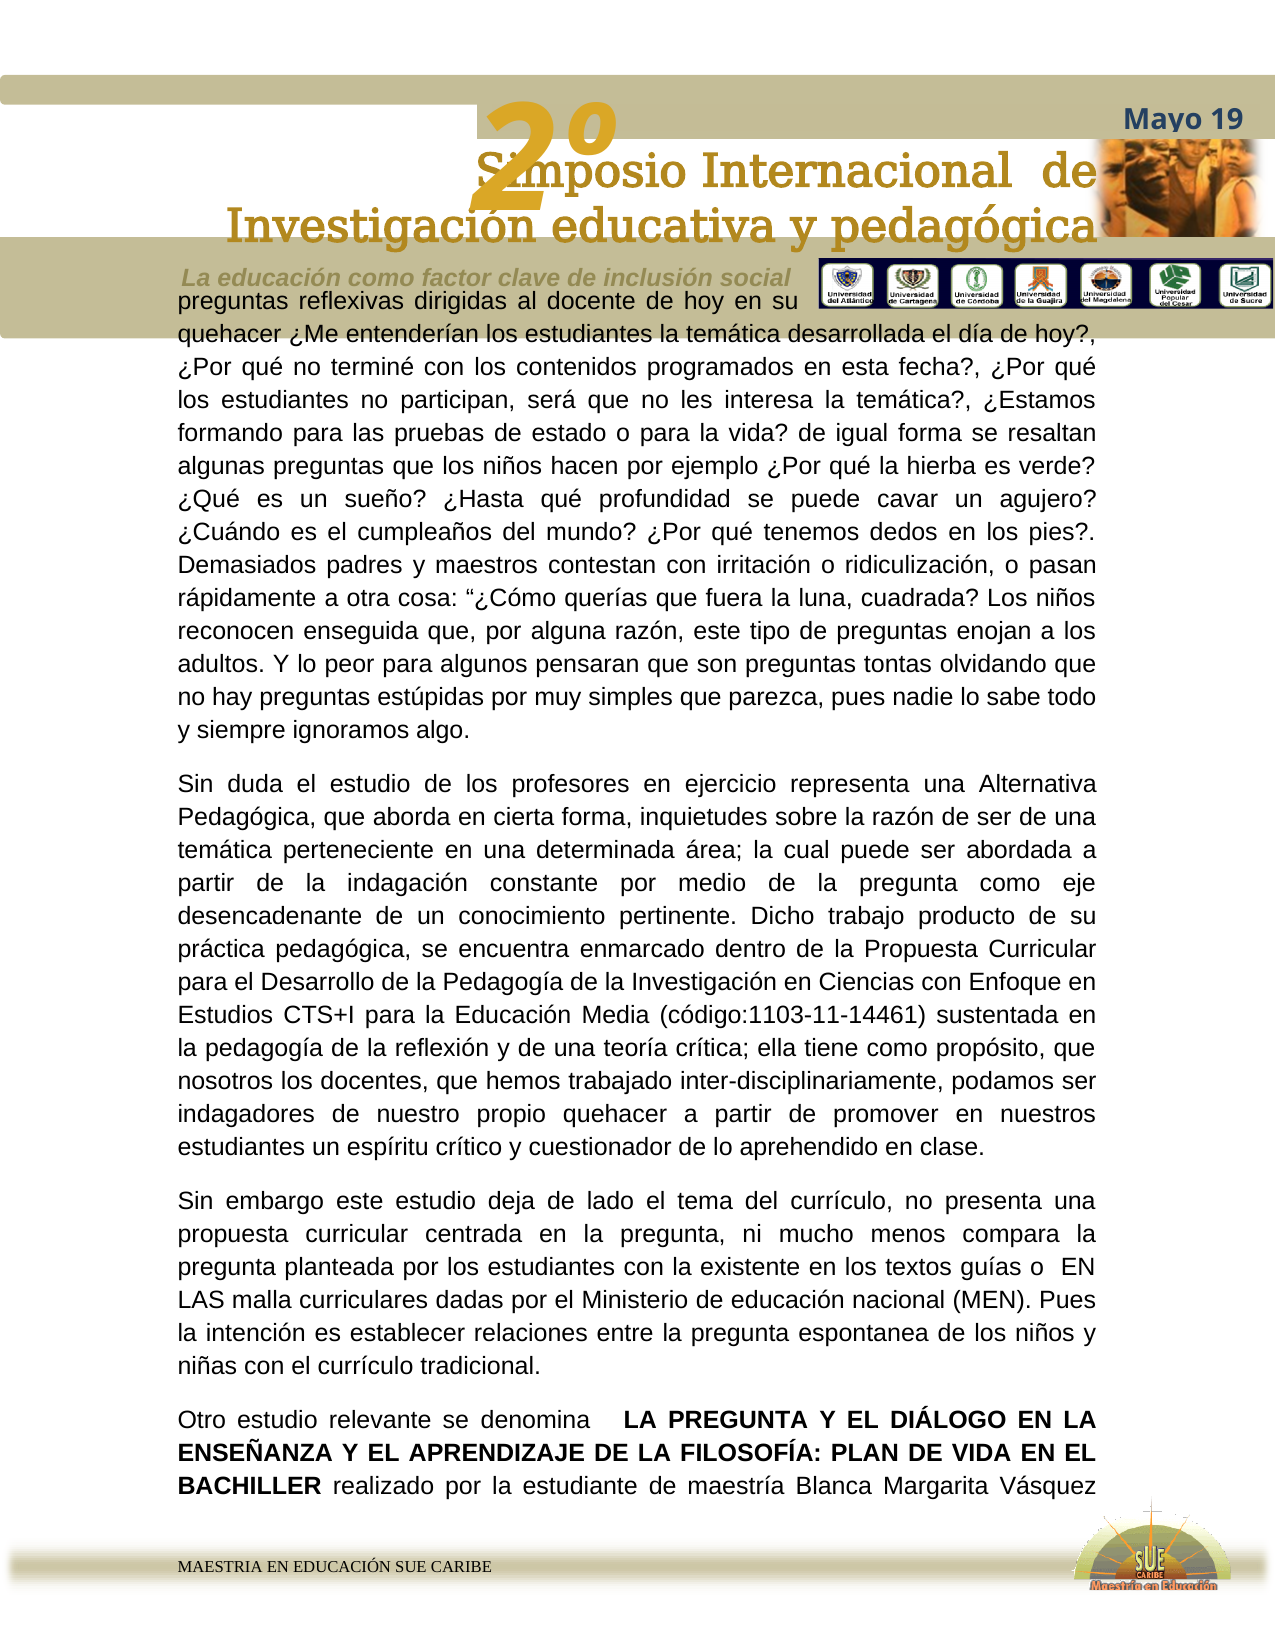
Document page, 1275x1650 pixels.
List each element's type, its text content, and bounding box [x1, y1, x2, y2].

text Sin embargo este estudio deja de lado el tema del currículo, no presenta una propuesta curricular centrada en la pregunta, ni mucho menos compara la pregunta planteada por los estudiantes con la existente en los textos guías o EN LAS malla curriculares dadas por el Ministerio de educación nacional (MEN). Pues la intención es establecer relaciones entre la pregunta espontanea de los niños y niñas con el currículo tradicional. [177, 1181, 1098, 1374]
picture [818, 113, 1274, 303]
picture [0, 1495, 1275, 1598]
text Sin duda el estudio de los profesores en ejercicio representa una Alternativa Pedagógica, que aborda en cierta forma, inquietudes sobre la razón de ser de una temática perteneciente en una determinada área; la cual puede ser abordada a partir de la indagación constante por medio de la pregunta como eje desencadenante de un conocimiento pertinente. Dicho trabajo producto de su práctica pedagógica, se encuentra enmarcado dentro de la Propuesta Curricular para el Desarrollo de la Pedagogía de la Investigación en Ciencias con Enfoque en Estudios CTS+I para la Educación Media (código:1103-11-14461) sustentada en la pedagogía de la reflexión y de una teoría crítica; ella tiene como propósito, que nosotros los docentes, que hemos trabajado inter-disciplinariamente, podamos ser indagadores de nuestro propio quehacer a partir de promover en nuestros estudiantes un espíritu crítico y cuestionador de lo aprehendido en clase. [177, 763, 1098, 1155]
